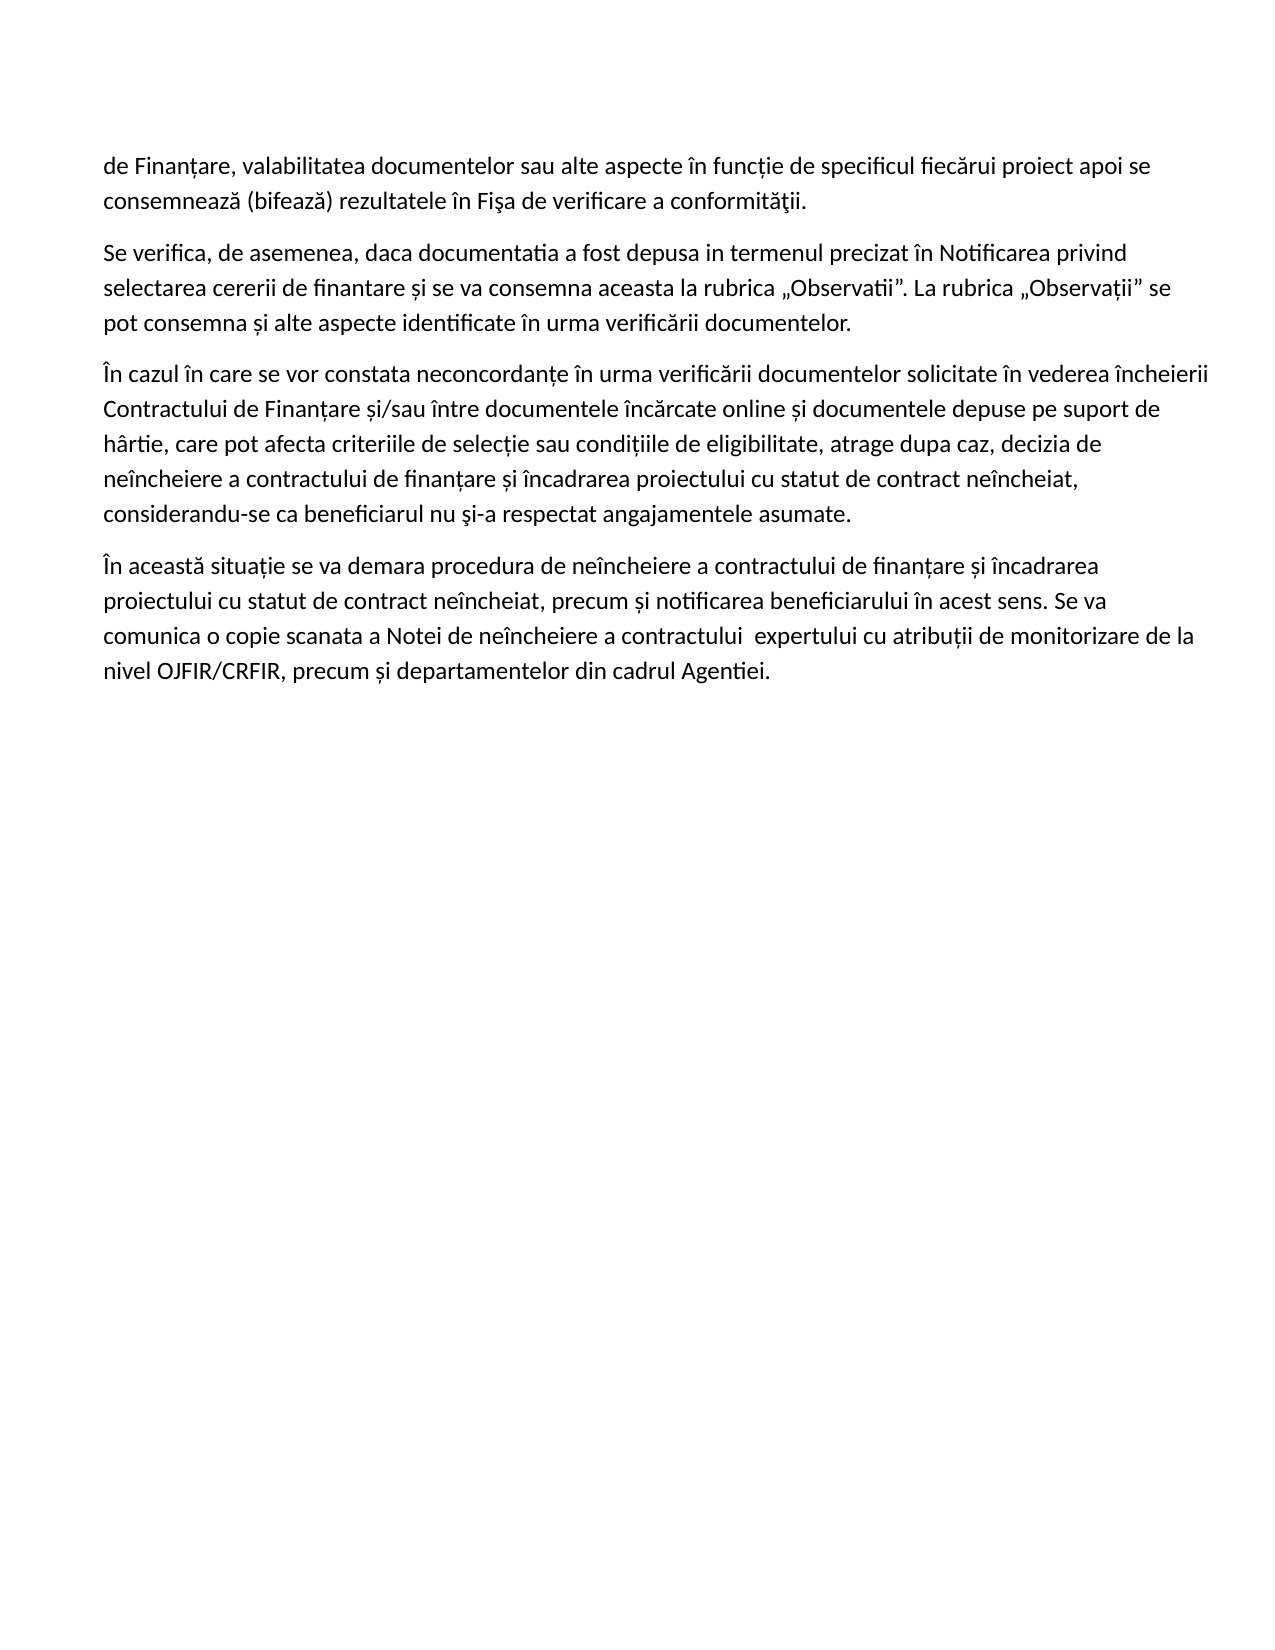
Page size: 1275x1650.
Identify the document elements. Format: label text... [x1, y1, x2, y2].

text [103, 150, 1209, 216]
text În cazul în care se vor constata neconcordanțe în urma verificării documentelor solicitate în vederea încheierii Contractului de Finanțare și/sau între documentele încărcate online și documentele depuse pe suport de hârtie, care pot afecta criteriile de selecție sau condițiile de eligibilitate, atrage dupa caz, decizia de neîncheiere a contractului de finanțare și încadrarea proiectului cu statut de contract neîncheiat, considerandu-se ca beneficiarul nu şi-a respectat angajamentele asumate. [103, 358, 1209, 529]
text În această situație se va demara procedura de neîncheiere a contractului de finanțare și încadrarea proiectului cu statut de contract neîncheiat, precum și notificarea beneficiarului în acest sens. Se va comunica o copie scanata a Notei de neîncheiere a contractului expertului cu atribuții de monitorizare de la nivel OJFIR/CRFIR, precum și departamentelor din cadrul Agentiei. [103, 550, 1209, 686]
text Se verifica, de asemenea, daca documentatia a fost depusa in termenul precizat în Notificarea privind selectarea cererii de finantare și se va consemna aceasta la rubrica „Observatii”. La rubrica „Observații” se pot consemna și alte aspecte identificate în urma verificării documentelor. [103, 237, 1209, 337]
